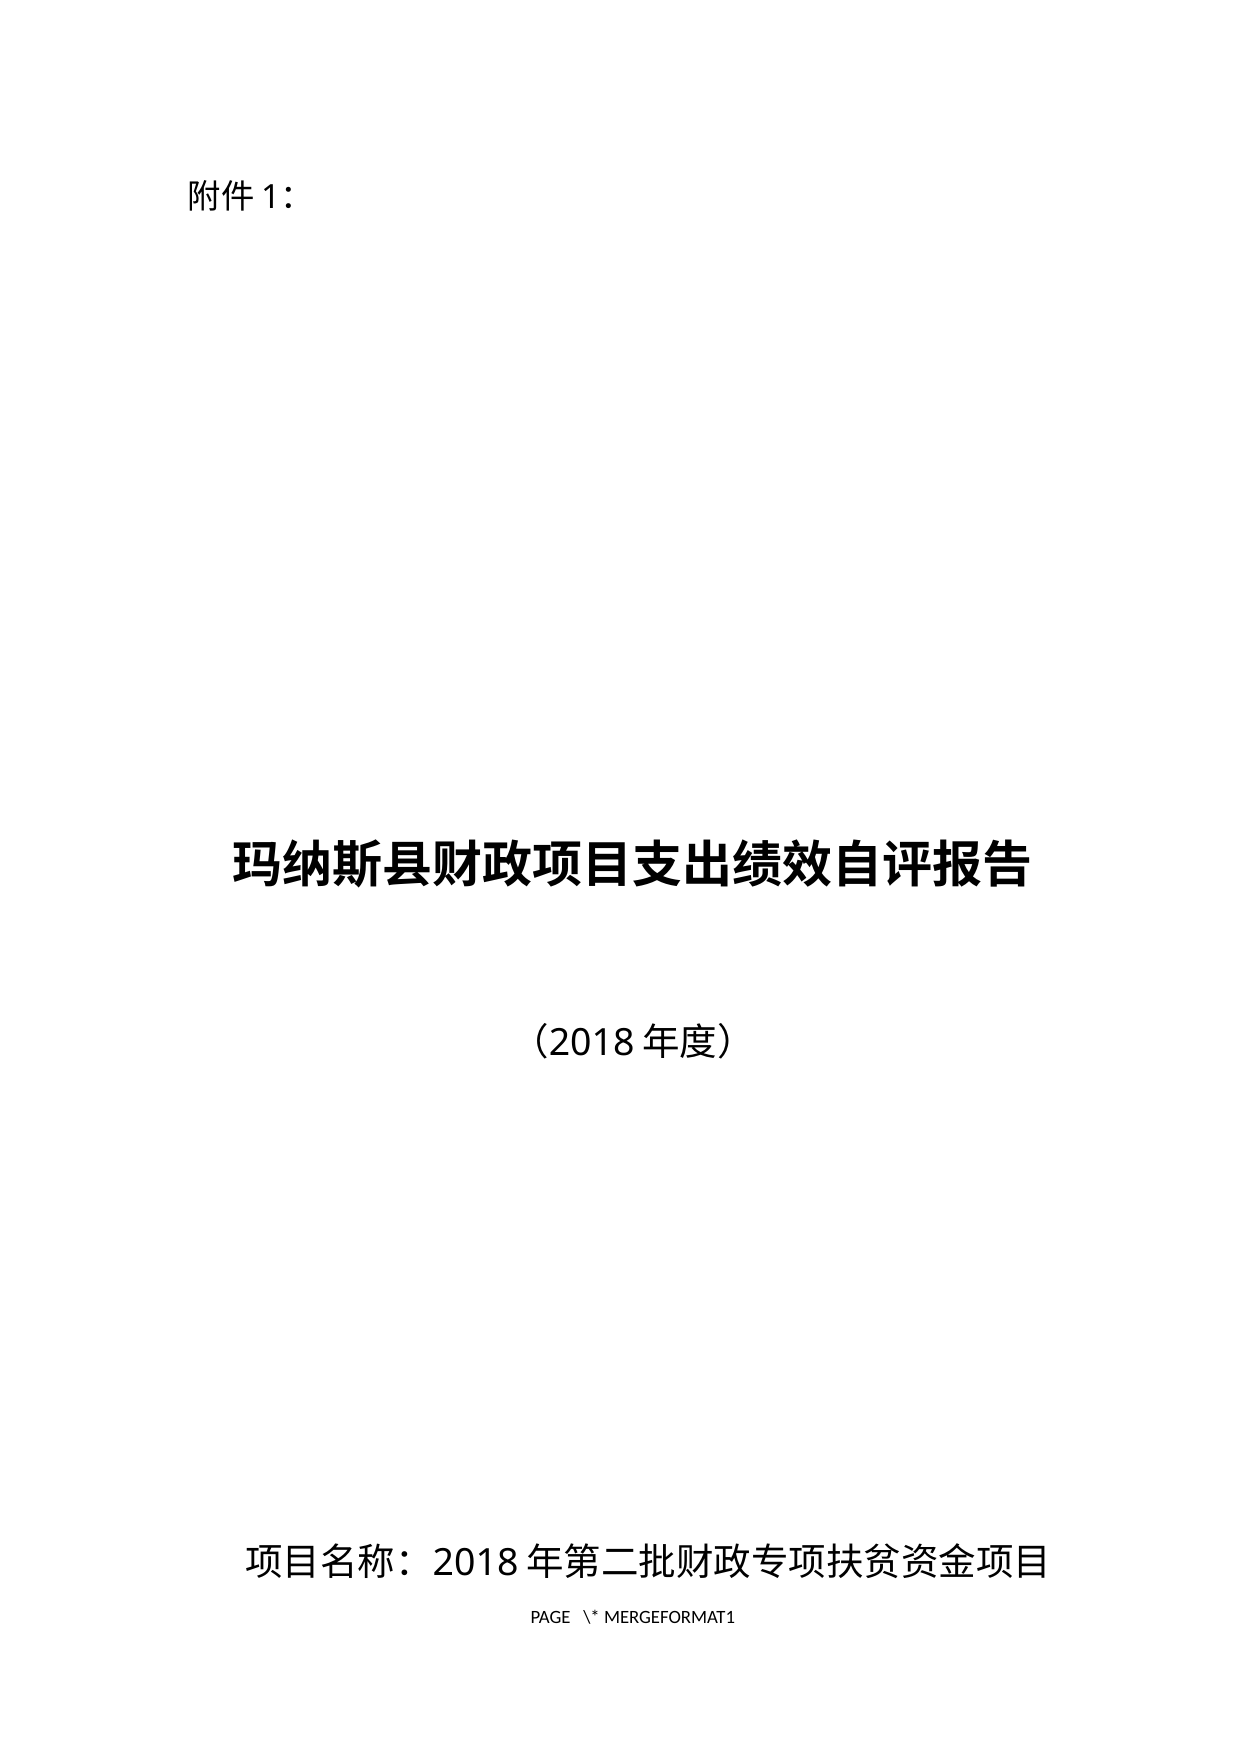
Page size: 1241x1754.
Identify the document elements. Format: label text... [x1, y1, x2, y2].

text 玛纳斯县财政项目支出绩效自评报告 [187, 812, 1078, 909]
text 附件1： [187, 162, 1078, 227]
text （2018年度） [187, 1007, 1078, 1072]
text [187, 1527, 1078, 1592]
